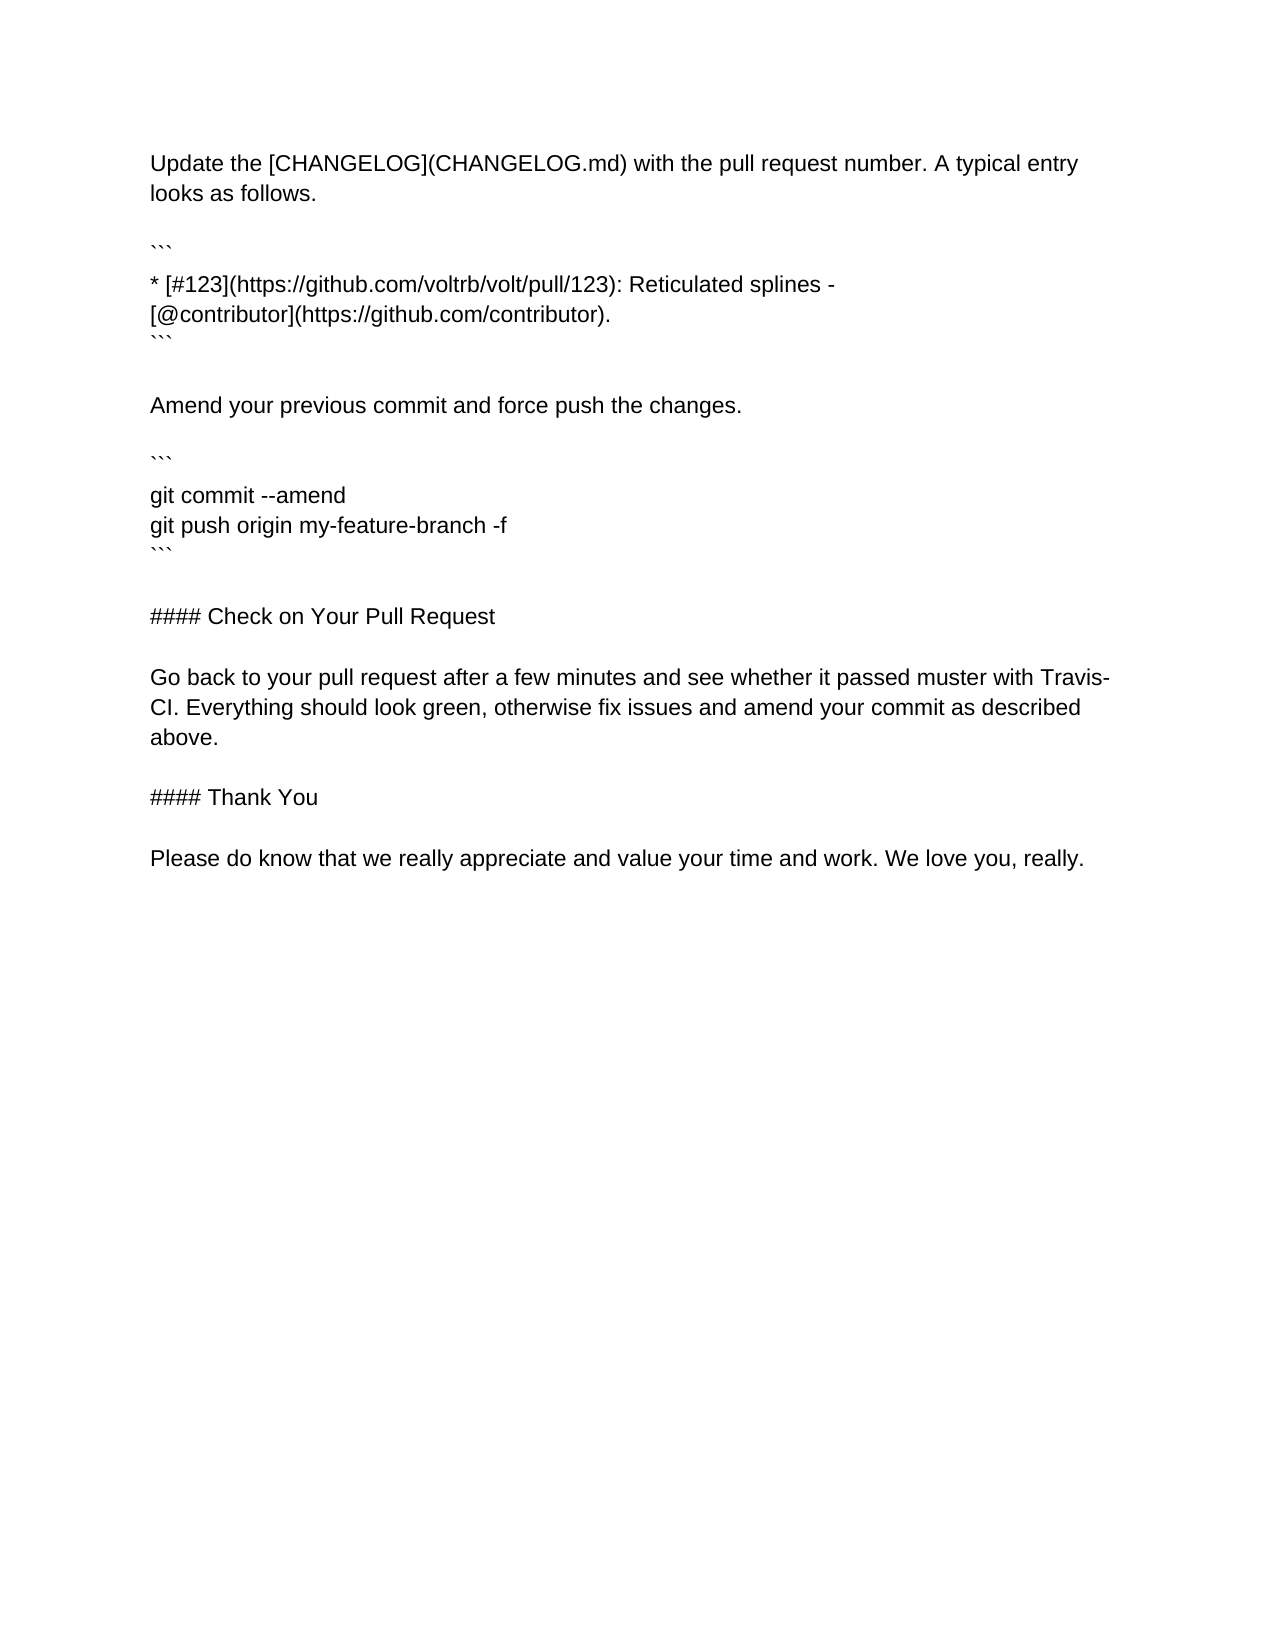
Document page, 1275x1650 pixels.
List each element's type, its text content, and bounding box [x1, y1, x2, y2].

text Please do know that we really appreciate and value your time and work. We love you, really. [150, 845, 1125, 871]
text Update the [CHANGELOG](CHANGELOG.md) with the pull request number. A typical entry looks as follows. [150, 150, 1125, 207]
text ``` [150, 452, 1125, 478]
text Amend your previous commit and force push the changes. [150, 392, 1125, 418]
text #### Check on Your Pull Request [150, 603, 1125, 629]
text git commit --amend [150, 482, 1125, 509]
text git push origin my-feature-branch -f [150, 512, 1125, 539]
text #### Thank You [150, 784, 1125, 811]
text ``` [150, 241, 1125, 267]
text ``` [150, 543, 1125, 569]
text * [#123](https://github.com/voltrb/volt/pull/123): Reticulated splines - [@contributor](https://github.com/contributor). [150, 271, 1125, 327]
text Go back to your pull request after a few minutes and see whether it passed muster with Travis-CI. Everything should look green, otherwise fix issues and amend your commit as described above. [150, 663, 1125, 750]
text ``` [150, 331, 1125, 358]
